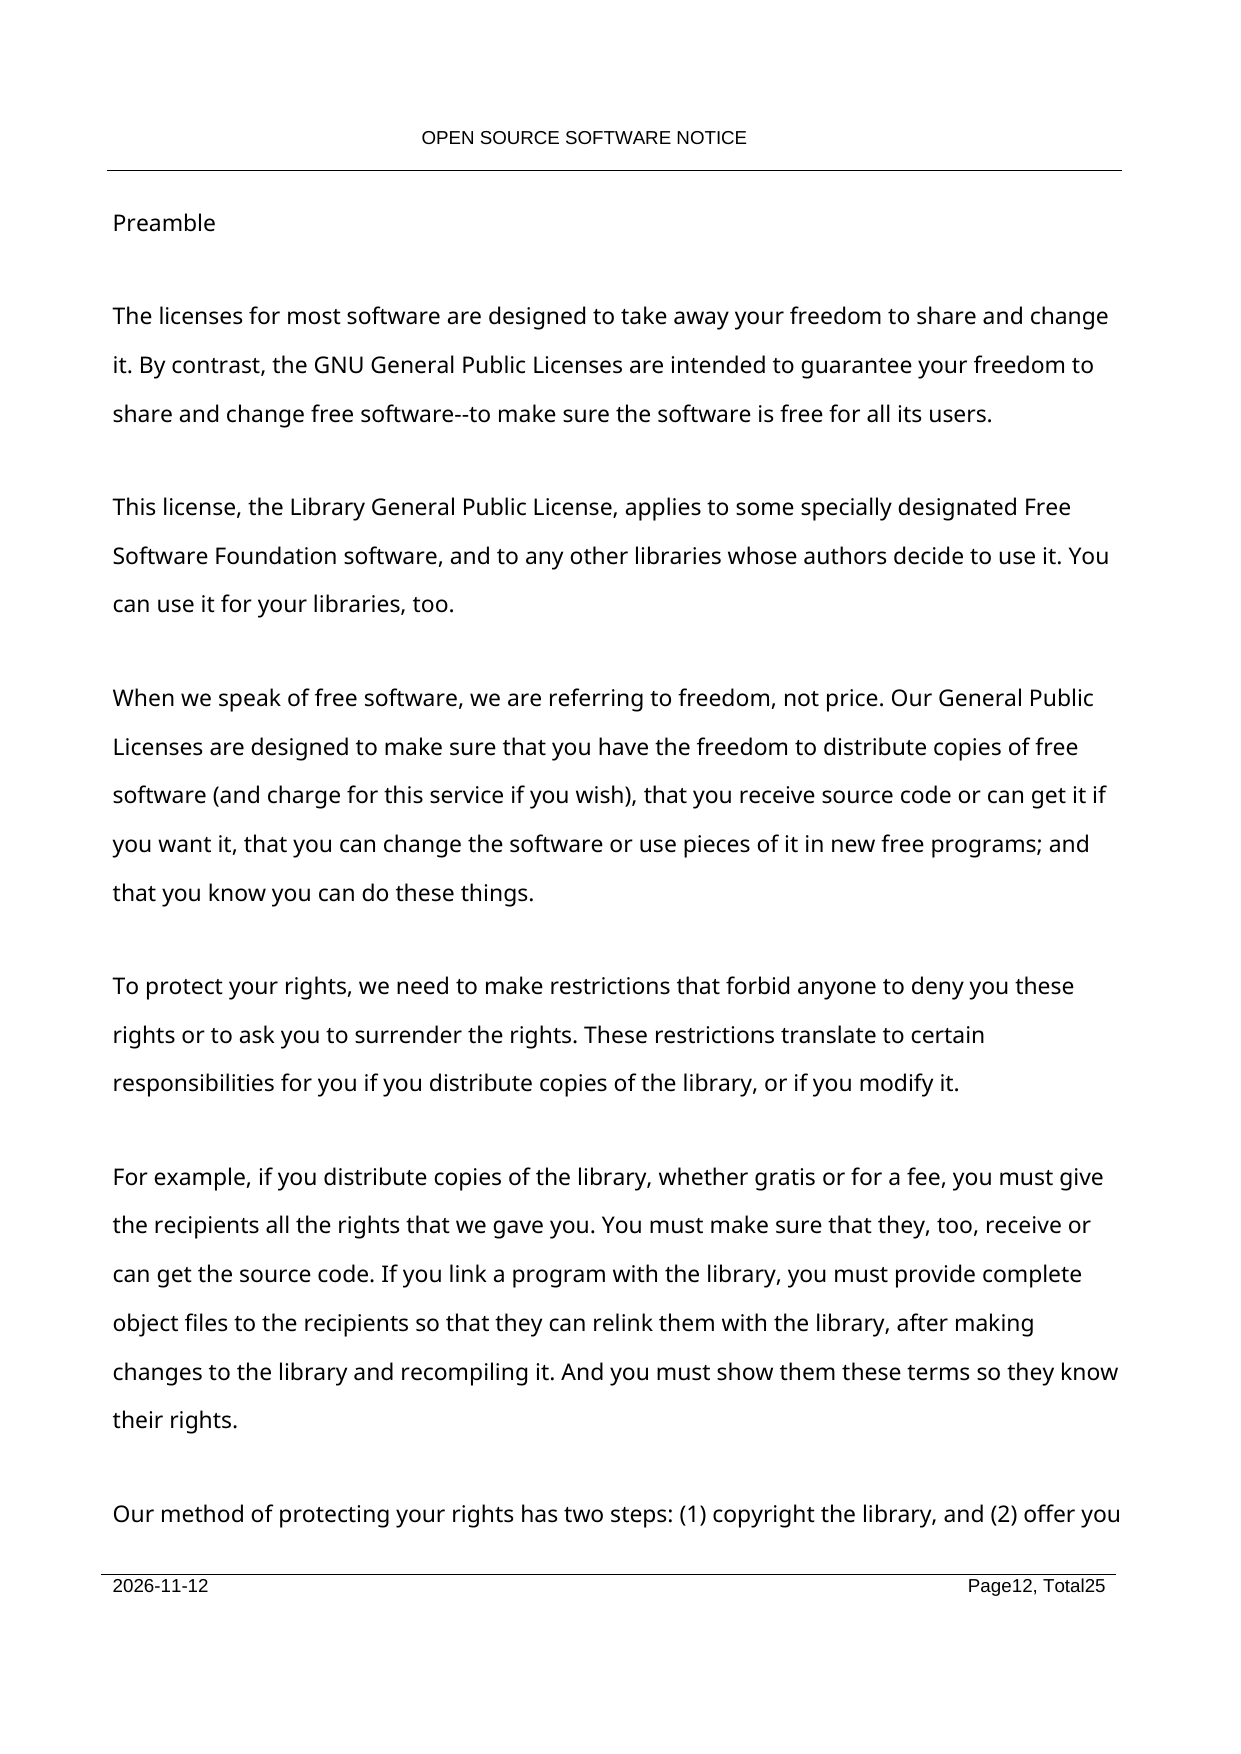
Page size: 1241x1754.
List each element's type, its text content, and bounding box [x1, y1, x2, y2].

text When we speak of free software, we are referring to freedom, not price. Our General Public Licenses are designed to make sure that you have the freedom to distribute copies of free software (and charge for this service if you wish), that you receive source code or can get it if you want it, that you can change the software or use pieces of it in new free programs; and that you know you can do these things. [112, 681, 1128, 908]
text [112, 1497, 1128, 1529]
text Preamble [112, 206, 1128, 239]
text For example, if you distribute copies of the library, whether gratis or for a fee, you must give the recipients all the rights that we gave you. You must make sure that they, too, receive or can get the source code. If you link a program with the library, you must provide complete object files to the recipients so that they can relink them with the library, after making changes to the library and recompiling it. And you must show them these terms so they know their rights. [112, 1160, 1128, 1436]
text To protect your rights, we need to make restrictions that forbid anyone to deny you these rights or to ask you to surrender the rights. These restrictions translate to certain responsibilities for you if you distribute copies of the library, or if you modify it. [112, 969, 1128, 1099]
text This license, the Library General Public License, applies to some specially designated Free Software Foundation software, and to any other libraries whose authors decide to use it. You can use it for your libraries, too. [112, 490, 1128, 620]
text The licenses for most software are designed to take away your freedom to share and change it. By contrast, the GNU General Public Licenses are intended to guarantee your freedom to share and change free software--to make sure the software is free for all its users. [112, 299, 1128, 429]
